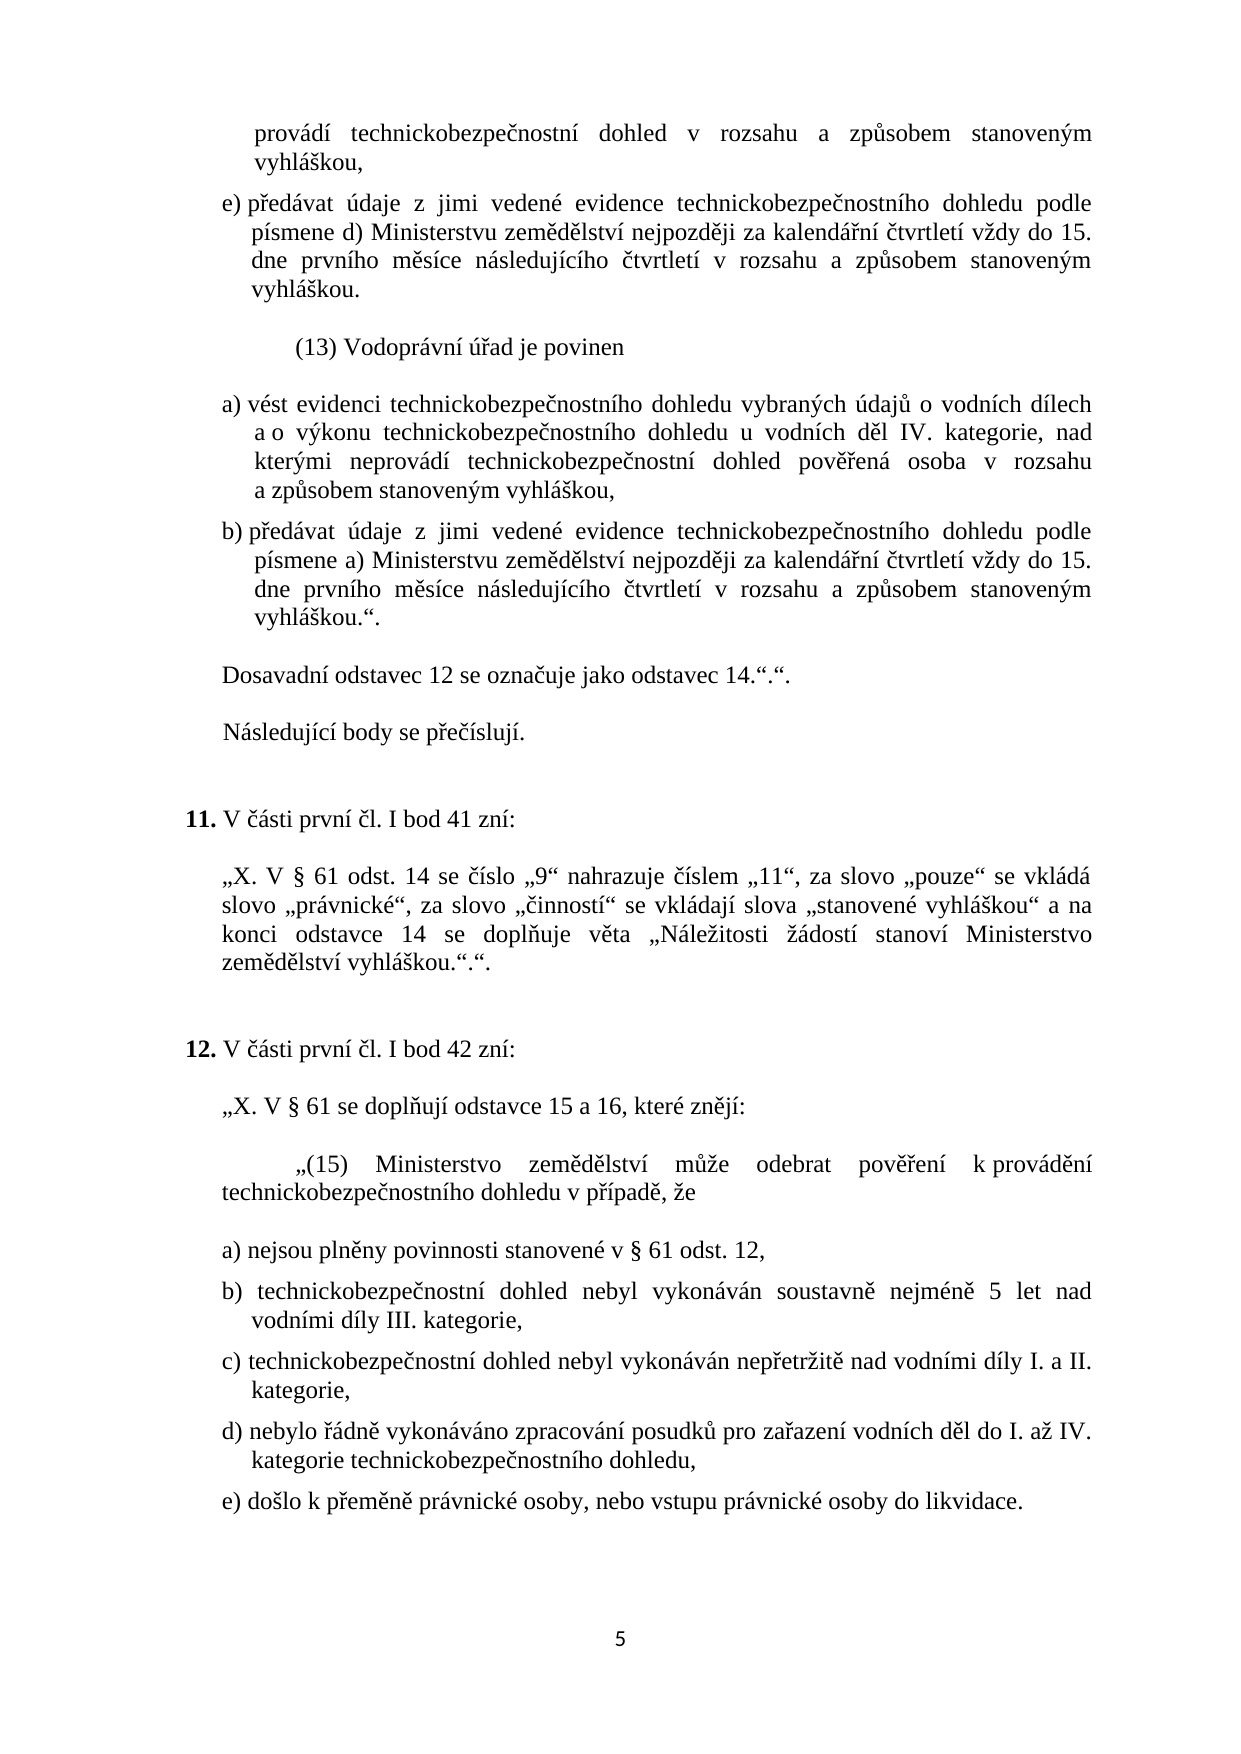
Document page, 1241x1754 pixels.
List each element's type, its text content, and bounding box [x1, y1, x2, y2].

list V části první čl. I bod 41 zní: [185, 804, 1092, 832]
text „X. V § 61 odst. 14 se číslo „9“ nahrazuje číslem „11“, za slovo „pouze“ se vkládá slovo „právnické“, za slovo „činností“ se vkládají slova „stanovené vyhláškou“ a na konci odstavce 14 se doplňuje věta „Náležitosti žádostí stanoví Ministerstvo zemědělství vyhláškou.“.“. [222, 861, 1092, 976]
text Dosavadní odstavec 12 se označuje jako odstavec 14.“.“. [222, 660, 1092, 689]
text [222, 118, 1092, 176]
list V části první čl. I bod 42 zní: [185, 1034, 1092, 1062]
text „X. V § 61 se doplňují odstavce 15 a 16, které znějí: [222, 1091, 1092, 1120]
text d) nebylo řádně vykonáváno zpracování posudků pro zařazení vodních děl do I. až IV. kategorie technickobezpečnostního dohledu, [222, 1416, 1092, 1474]
text b) technickobezpečnostní dohled nebyl vykonáván soustavně nejméně 5 let nad vodními díly III. kategorie, [222, 1276, 1092, 1334]
text a) vést evidenci technickobezpečnostního dohledu vybraných údajů o vodních dílech a o výkonu technickobezpečnostního dohledu u vodních děl IV. kategorie, nad kterými neprovádí technickobezpečnostní dohled pověřená osoba v rozsahu a způsobem stanoveným vyhláškou, [222, 389, 1092, 504]
text b) předávat údaje z jimi vedené evidence technickobezpečnostního dohledu podle písmene a) Ministerstvu zemědělství nejpozději za kalendářní čtvrtletí vždy do 15. dne prvního měsíce následujícího čtvrtletí v rozsahu a způsobem stanoveným vyhláškou.“. [222, 516, 1092, 631]
text e) předávat údaje z jimi vedené evidence technickobezpečnostního dohledu podle písmene d) Ministerstvu zemědělství nejpozději za kalendářní čtvrtletí vždy do 15. dne prvního měsíce následujícího čtvrtletí v rozsahu a způsobem stanoveným vyhláškou. [222, 188, 1092, 303]
text (13) Vodoprávní úřad je povinen [221, 332, 1092, 361]
text e) došlo k přeměně právnické osoby, nebo vstupu právnické osoby do likvidace. [222, 1486, 1092, 1515]
text Následující body se přečíslují. [223, 717, 1092, 746]
text a) nejsou plněny povinnosti stanovené v § 61 odst. 12, [222, 1235, 1092, 1264]
text „(15) Ministerstvo zemědělství může odebrat pověření k provádění technickobezpečnostního dohledu v případě, že [222, 1149, 1092, 1206]
text c) technickobezpečnostní dohled nebyl vykonáván nepřetržitě nad vodními díly I. a II. kategorie, [222, 1346, 1092, 1404]
